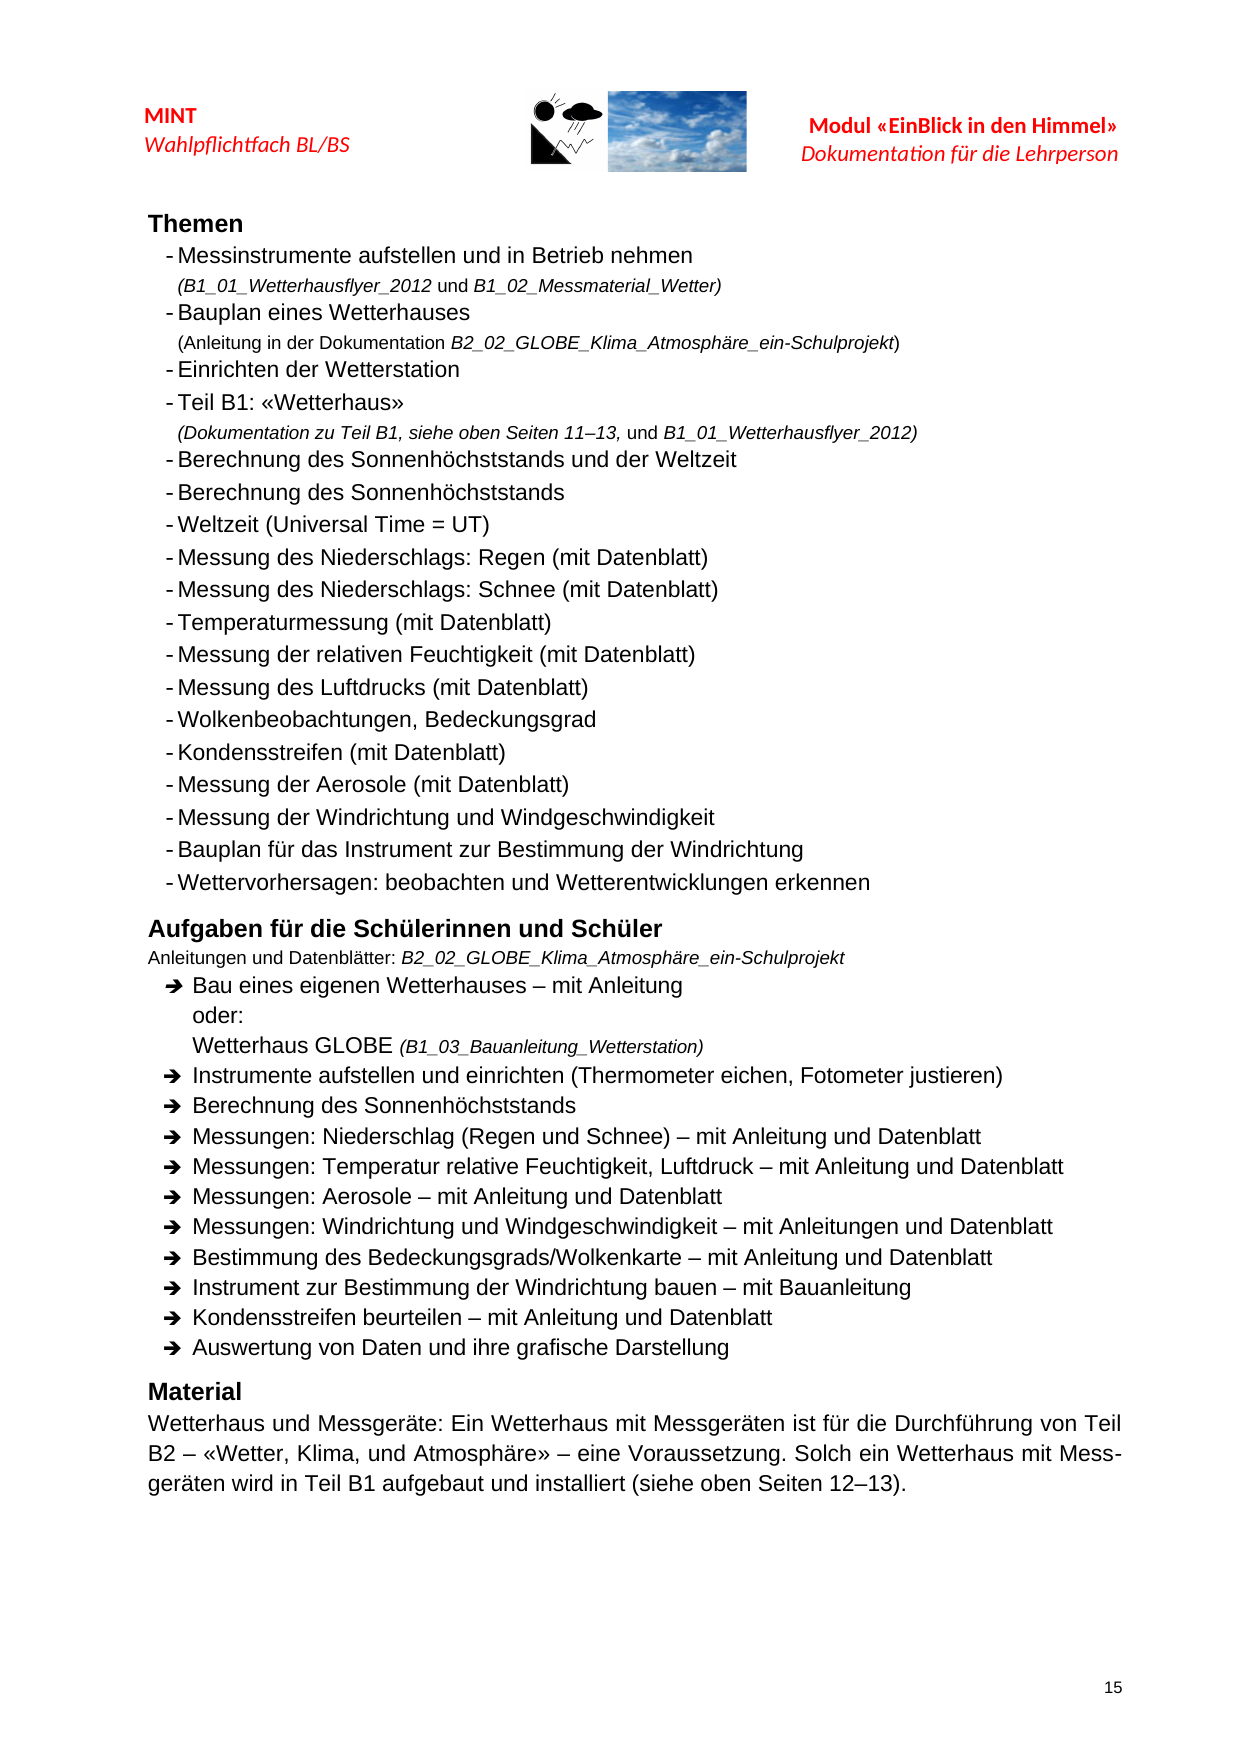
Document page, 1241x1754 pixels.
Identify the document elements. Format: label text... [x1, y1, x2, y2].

list Berechnung des Sonnenhöchststands und der Weltzeit [163, 446, 1107, 474]
list Auswertung von Daten und ihre grafische Darstellung [162, 1334, 1122, 1360]
list Bauplan für das Instrument zur Bestimmung der Windrichtung [163, 836, 1107, 864]
subtitle Themen [148, 209, 1122, 238]
list Wettervorhersagen: beobachten und Wetterentwicklungen erkennen [163, 869, 1107, 897]
list Einrichten der Wetterstation [163, 356, 1107, 385]
list Messung der relativen Feuchtigkeit (mit Datenblatt) [163, 641, 1107, 669]
list Bauplan eines Wetterhauses [163, 299, 1107, 327]
list Messungen: Temperatur relative Feuchtigkeit, Luftdruck – mit Anleitung und Datenblatt [162, 1153, 1122, 1179]
picture [523, 88, 747, 172]
text (Anleitung in der Dokumentation B2_02_GLOBE_Klima_Atmosphäre_ein-Schulprojekt) [177, 332, 1107, 353]
list Berechnung des Sonnenhöchststands [162, 1092, 1122, 1119]
list Wolkenbeobachtungen, Bedeckungsgrad [163, 706, 1107, 734]
list Messungen: Niederschlag (Regen und Schnee) – mit Anleitung und Datenblatt [162, 1123, 1122, 1149]
text (B1_01_Wetterhausflyer_2012 und B1_02_Messmaterial_Wetter) [177, 274, 1107, 296]
list Teil B1: «Wetterhaus» [163, 389, 1107, 417]
list Messungen: Aerosole – mit Anleitung und Datenblatt [162, 1183, 1122, 1209]
text Wetterhaus und Messgeräte: Ein Wetterhaus mit Messgeräten ist für die Durchführung von Teil B2 – «Wetter, Klima, und Atmosphäre» – eine Voraussetzung. Solch ein Wetterhaus mit Messgeräten wird in Teil B1 aufgebaut und installiert (siehe oben Seiten 12–13). [148, 1410, 1122, 1497]
list Instrumente aufstellen und einrichten (Thermometer eichen, Fotometer justieren) [162, 1062, 1122, 1088]
list Kondensstreifen beurteilen – mit Anleitung und Datenblatt [162, 1304, 1122, 1330]
text Wetterhaus GLOBE (B1_03_Bauanleitung_Wetterstation) [192, 1032, 1122, 1058]
list Messungen: Windrichtung und Windgeschwindigkeit – mit Anleitungen und Datenblatt [162, 1213, 1122, 1239]
text Anleitungen und Datenblätter: B2_02_GLOBE_Klima_Atmosphäre_ein-Schulprojekt [148, 947, 1122, 968]
list Bestimmung des Bedeckungsgrads/Wolkenkarte – mit Anleitung und Datenblatt [162, 1243, 1122, 1270]
list Bau eines eigenen Wetterhauses – mit Anleitung [162, 972, 1122, 998]
subtitle Material [148, 1377, 1122, 1406]
list Weltzeit (Universal Time = UT) [163, 511, 1107, 539]
list Messung des Luftdrucks (mit Datenblatt) [163, 674, 1107, 702]
list Messung der Aerosole (mit Datenblatt) [163, 771, 1107, 799]
list Berechnung des Sonnenhöchststands [163, 479, 1107, 507]
list Kondensstreifen (mit Datenblatt) [163, 739, 1107, 767]
text oder: [192, 1002, 1122, 1028]
list Instrument zur Bestimmung der Windrichtung bauen – mit Bauanleitung [162, 1274, 1122, 1300]
list Messung der Windrichtung und Windgeschwindigkeit [163, 804, 1107, 832]
list Temperaturmessung (mit Datenblatt) [163, 609, 1107, 637]
list Messinstrumente aufstellen und in Betrieb nehmen [163, 242, 1107, 270]
subtitle Aufgaben für die Schülerinnen und Schüler [148, 914, 1122, 942]
list Messung des Niederschlags: Regen (mit Datenblatt) [163, 544, 1107, 572]
list Messung des Niederschlags: Schnee (mit Datenblatt) [163, 576, 1107, 604]
text (Dokumentation zu Teil B1, siehe oben Seiten 11–13, und B1_01_Wetterhausflyer_2012) [177, 421, 1107, 443]
